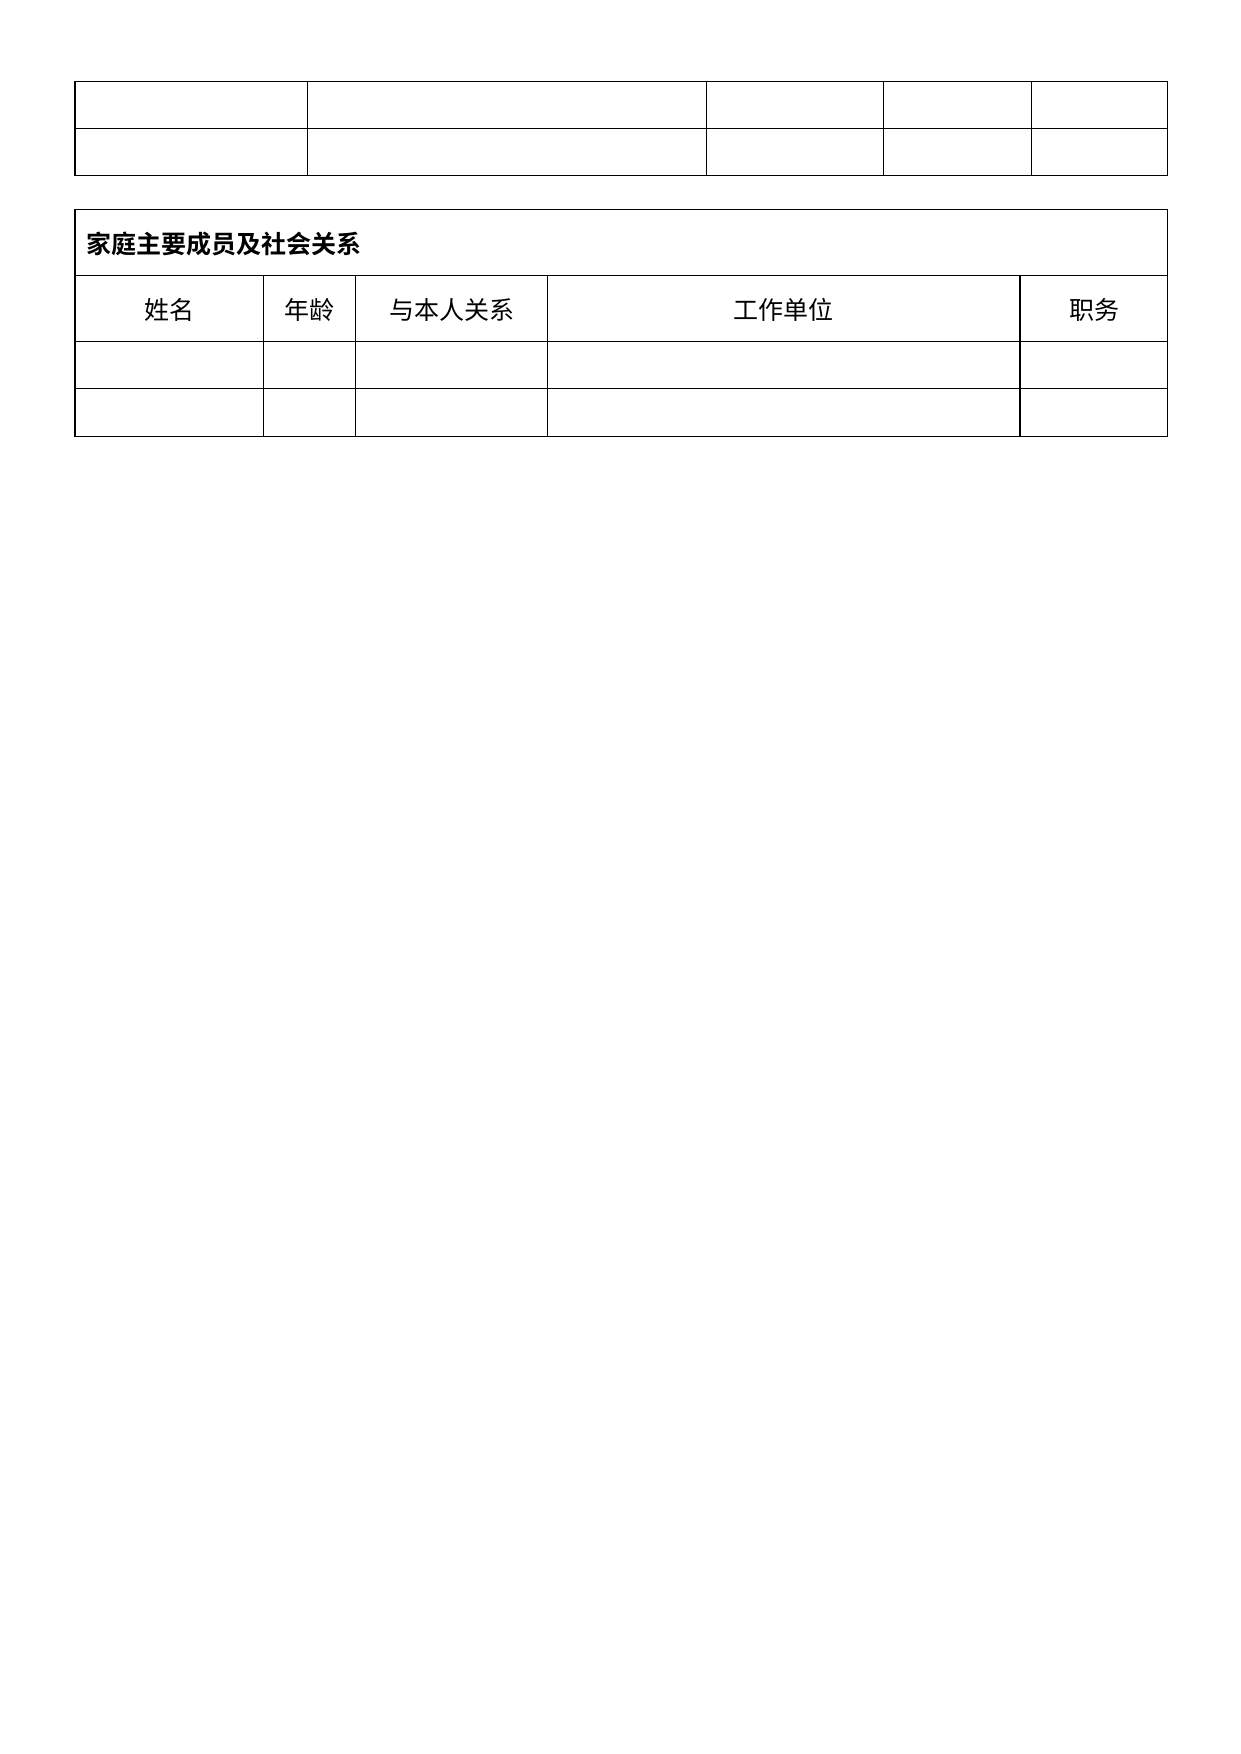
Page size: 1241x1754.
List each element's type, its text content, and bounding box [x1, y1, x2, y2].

table_cell [548, 389, 1019, 436]
table_cell [308, 82, 706, 128]
table_cell [76, 82, 307, 128]
table_cell 年龄 [264, 276, 355, 341]
table_cell [264, 342, 355, 388]
table_cell [264, 389, 355, 436]
table_cell [1032, 129, 1167, 175]
table_cell [76, 389, 263, 436]
table_cell [356, 342, 547, 388]
table_cell 姓名 [76, 276, 263, 341]
table_header 家庭主要成员及社会关系 [76, 210, 1167, 275]
table_cell [884, 129, 1031, 175]
table_cell [884, 82, 1031, 128]
table_cell [308, 129, 706, 175]
table_cell [707, 82, 883, 128]
table_cell [548, 342, 1019, 388]
table_cell 与本人关系 [356, 276, 547, 341]
table_cell [1021, 389, 1167, 436]
table_cell [76, 129, 307, 175]
table_cell [1032, 82, 1167, 128]
table_cell [1021, 342, 1167, 388]
table_cell 工作单位 [548, 276, 1019, 341]
table_cell [356, 389, 547, 436]
table_cell [76, 342, 263, 388]
table_cell 职务 [1021, 276, 1167, 341]
table_cell [707, 129, 883, 175]
